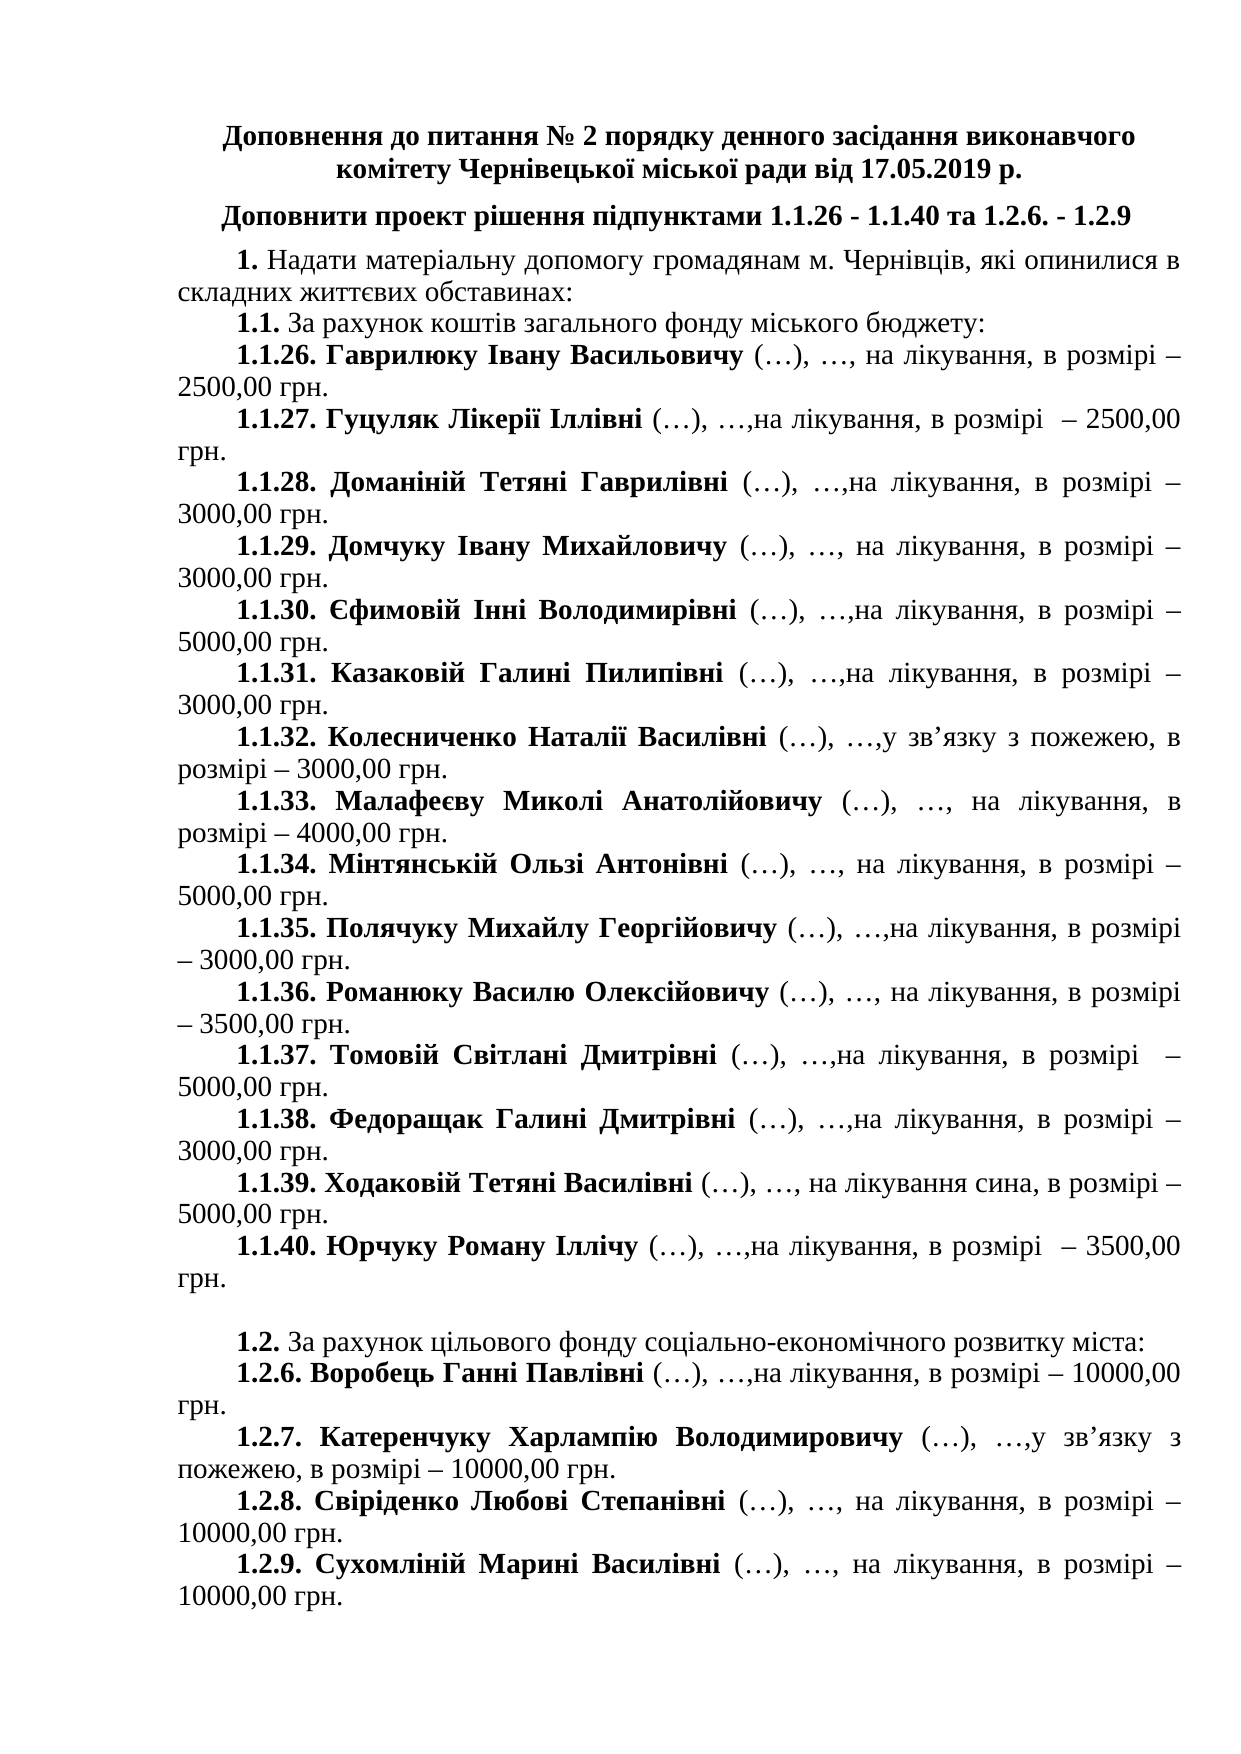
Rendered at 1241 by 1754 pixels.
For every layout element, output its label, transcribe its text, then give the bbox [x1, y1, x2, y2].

text 1.2.6. Воробець Ганні Павлівні (…), …,на лікування, в розмірі – 10000,00 грн. [177, 1357, 1181, 1421]
text 1.1.31. Казаковій Галині Пилипівні (…), …,на лікування, в розмірі – 3000,00 грн. [177, 657, 1181, 721]
text 1.1.29. Домчуку Івану Михайловичу (…), …, на лікування, в розмірі – 3000,00 грн. [177, 530, 1181, 594]
text 1.1.38. Федоращак Галині Дмитрівні (…), …,на лікування, в розмірі – 3000,00 грн. [177, 1103, 1181, 1167]
text 1.1.27. Гуцуляк Лікерії Іллівні (…), …,на лікування, в розмірі – 2500,00 грн. [177, 403, 1181, 466]
text 1.1.28. Доманіній Тетяні Гаврилівні (…), …,на лікування, в розмірі – 3000,00 грн. [177, 466, 1181, 530]
text 1.1.40. Юрчуку Роману Іллічу (…), …,на лікування, в розмірі – 3500,00 грн. [177, 1230, 1181, 1294]
text 1.1.35. Полячуку Михайлу Георгійовичу (…), …,на лікування, в розмірі – 3000,00 грн. [177, 912, 1181, 976]
text 1.1.33. Малафеєву Миколі Анатолійовичу (…), …, на лікування, в розмірі – 4000,00 грн. [177, 785, 1181, 848]
text 1. Надати матеріальну допомогу громадянам м. Чернівців, які опинилися в складних життєвих обставинах: [177, 244, 1181, 307]
text Доповнення до питання № 2 порядку денного засідання виконавчого комітету Чернівецької міської ради від 17.05.2019 р. [177, 118, 1181, 185]
text 1.1.32. Колесниченко Наталії Василівні (…), …,у зв’язку з пожежею, в розмірі – 3000,00 грн. [177, 721, 1181, 785]
text 1.2. За рахунок цільового фонду соціально-економічного розвитку міста: [177, 1326, 1181, 1357]
text 1.2.9. Сухомліній Марині Василівні (…), …, на лікування, в розмірі – 10000,00 грн. [177, 1548, 1181, 1612]
text 1.1. За рахунок коштів загального фонду міського бюджету: [177, 307, 1181, 339]
text 1.1.30. Єфимовій Інні Володимирівні (…), …,на лікування, в розмірі – 5000,00 грн. [177, 594, 1181, 657]
text 1.2.7. Катеренчуку Харлампію Володимировичу (…), …,у зв’язку з пожежею, в розмірі – 10000,00 грн. [177, 1421, 1181, 1485]
text 1.1.26. Гаврилюку Івану Васильовичу (…), …, на лікування, в розмірі – 2500,00 грн. [177, 339, 1181, 403]
text 1.2.8. Свіріденко Любові Степанівні (…), …, на лікування, в розмірі – 10000,00 грн. [177, 1485, 1181, 1548]
text 1.1.36. Романюку Василю Олексійовичу (…), …, на лікування, в розмірі – 3500,00 грн. [177, 976, 1181, 1039]
text 1.1.37. Томовій Світлані Дмитрівні (…), …,на лікування, в розмірі – 5000,00 грн. [177, 1039, 1181, 1103]
text 1.1.39. Ходаковій Тетяні Василівні (…), …, на лікування сина, в розмірі – 5000,00 грн. [177, 1167, 1181, 1230]
text 1.1.34. Мінтянській Ользі Антонівні (…), …, на лікування, в розмірі – 5000,00 грн. [177, 848, 1181, 912]
text Доповнити проект рішення підпунктами 1.1.26 - 1.1.40 та 1.2.6. - 1.2.9 [177, 198, 1181, 231]
